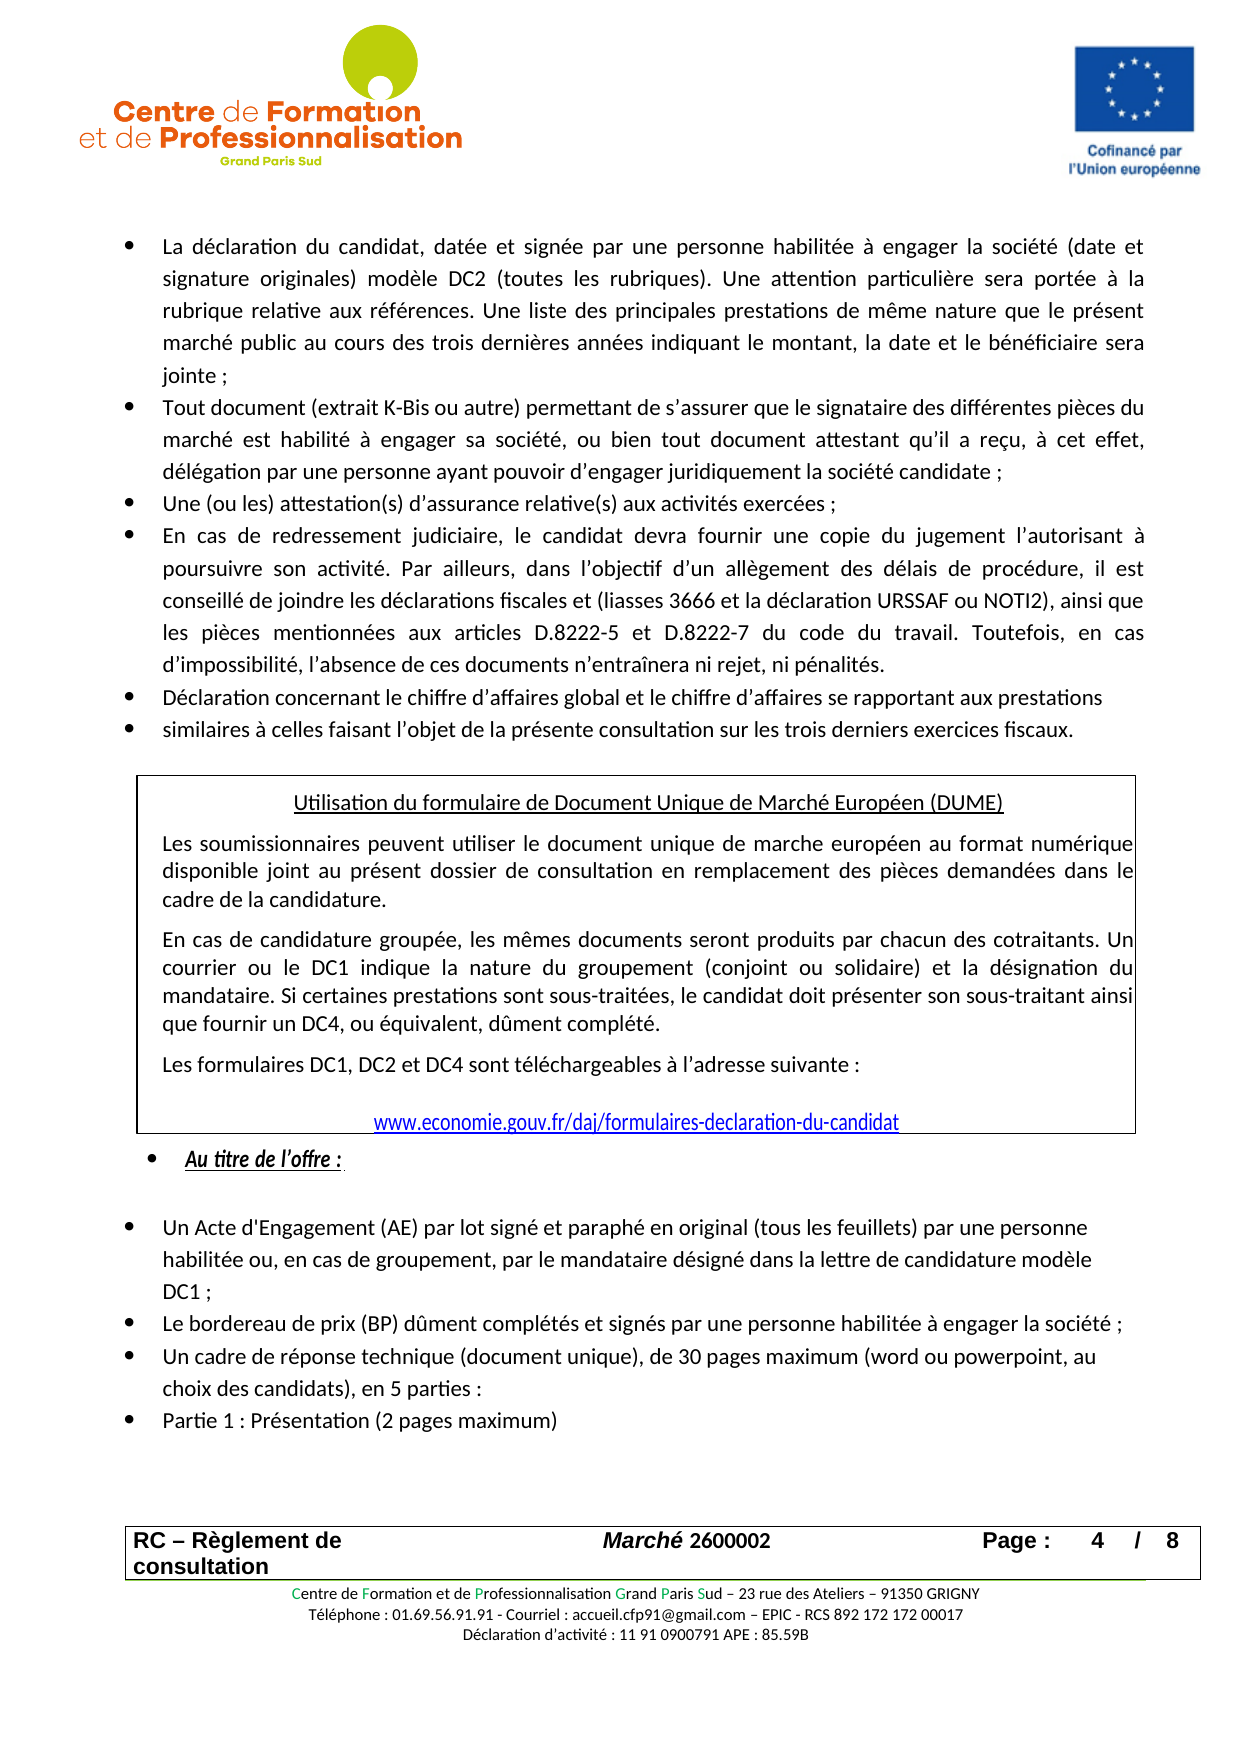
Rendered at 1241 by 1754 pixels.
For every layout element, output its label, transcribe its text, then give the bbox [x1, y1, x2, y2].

list Partie 1 : Présentation (2 pages maximum) [125, 1406, 1146, 1434]
list Tout document (extrait K-Bis ou autre) permettant de s’assurer que le signataire des différentes pièces du marché est habilité à engager sa société, ou bien tout document attestant qu’il a reçu, à cet effet, délégation par une personne ayant pouvoir d’engager juridiquement la société candidate ; [125, 393, 1146, 485]
list La déclaration du candidat, datée et signée par une personne habilitée à engager la société (date et signature originales) modèle DC2 (toutes les rubriques). Une attention particulière sera portée à la rubrique relative aux références. Une liste des principales prestations de même nature que le présent marché public au cours des trois dernières années indiquant le montant, la date et le bénéficiaire sera jointe ; [125, 232, 1146, 389]
list similaires à celles faisant l’objet de la présente consultation sur les trois derniers exercices fiscaux. [125, 715, 1146, 743]
list Le bordereau de prix (BP) dûment complétés et signés par une personne habilitée à engager la société ; [125, 1309, 1146, 1338]
list Déclaration concernant le chiffre d’affaires global et le chiffre d’affaires se rapportant aux prestations [125, 683, 1146, 711]
picture [32, 0, 509, 191]
subtitle Au titre de l’offre : [148, 1143, 1146, 1174]
list Une (ou les) attestation(s) d’assurance relative(s) aux activités exercées ; [125, 489, 1146, 517]
list Un Acte d'Engagement (AE) par lot signé et paraphé en original (tous les feuillets) par une personne habilitée ou, en cas de groupement, par le mandataire désigné dans la lettre de candidature modèle DC1 ; [125, 1213, 1146, 1305]
list En cas de redressement judiciaire, le candidat devra fournir une copie du jugement l’autorisant à poursuivre son activité. Par ailleurs, dans l’objectif d’un allègement des délais de procédure, il est conseillé de joindre les déclarations fiscales et (liasses 3666 et la déclaration URSSAF ou NOTI2), ainsi que les pièces mentionnées aux articles D.8222-5 et D.8222-7 du code du travail. Toutefois, en cas d’impossibilité, l’absence de ces documents n’entraînera ni rejet, ni pénalités. [125, 522, 1146, 678]
list Un cadre de réponse technique (document unique), de 30 pages maximum (word ou powerpoint, au choix des candidats), en 5 parties : [125, 1342, 1146, 1402]
picture [1061, 31, 1208, 191]
